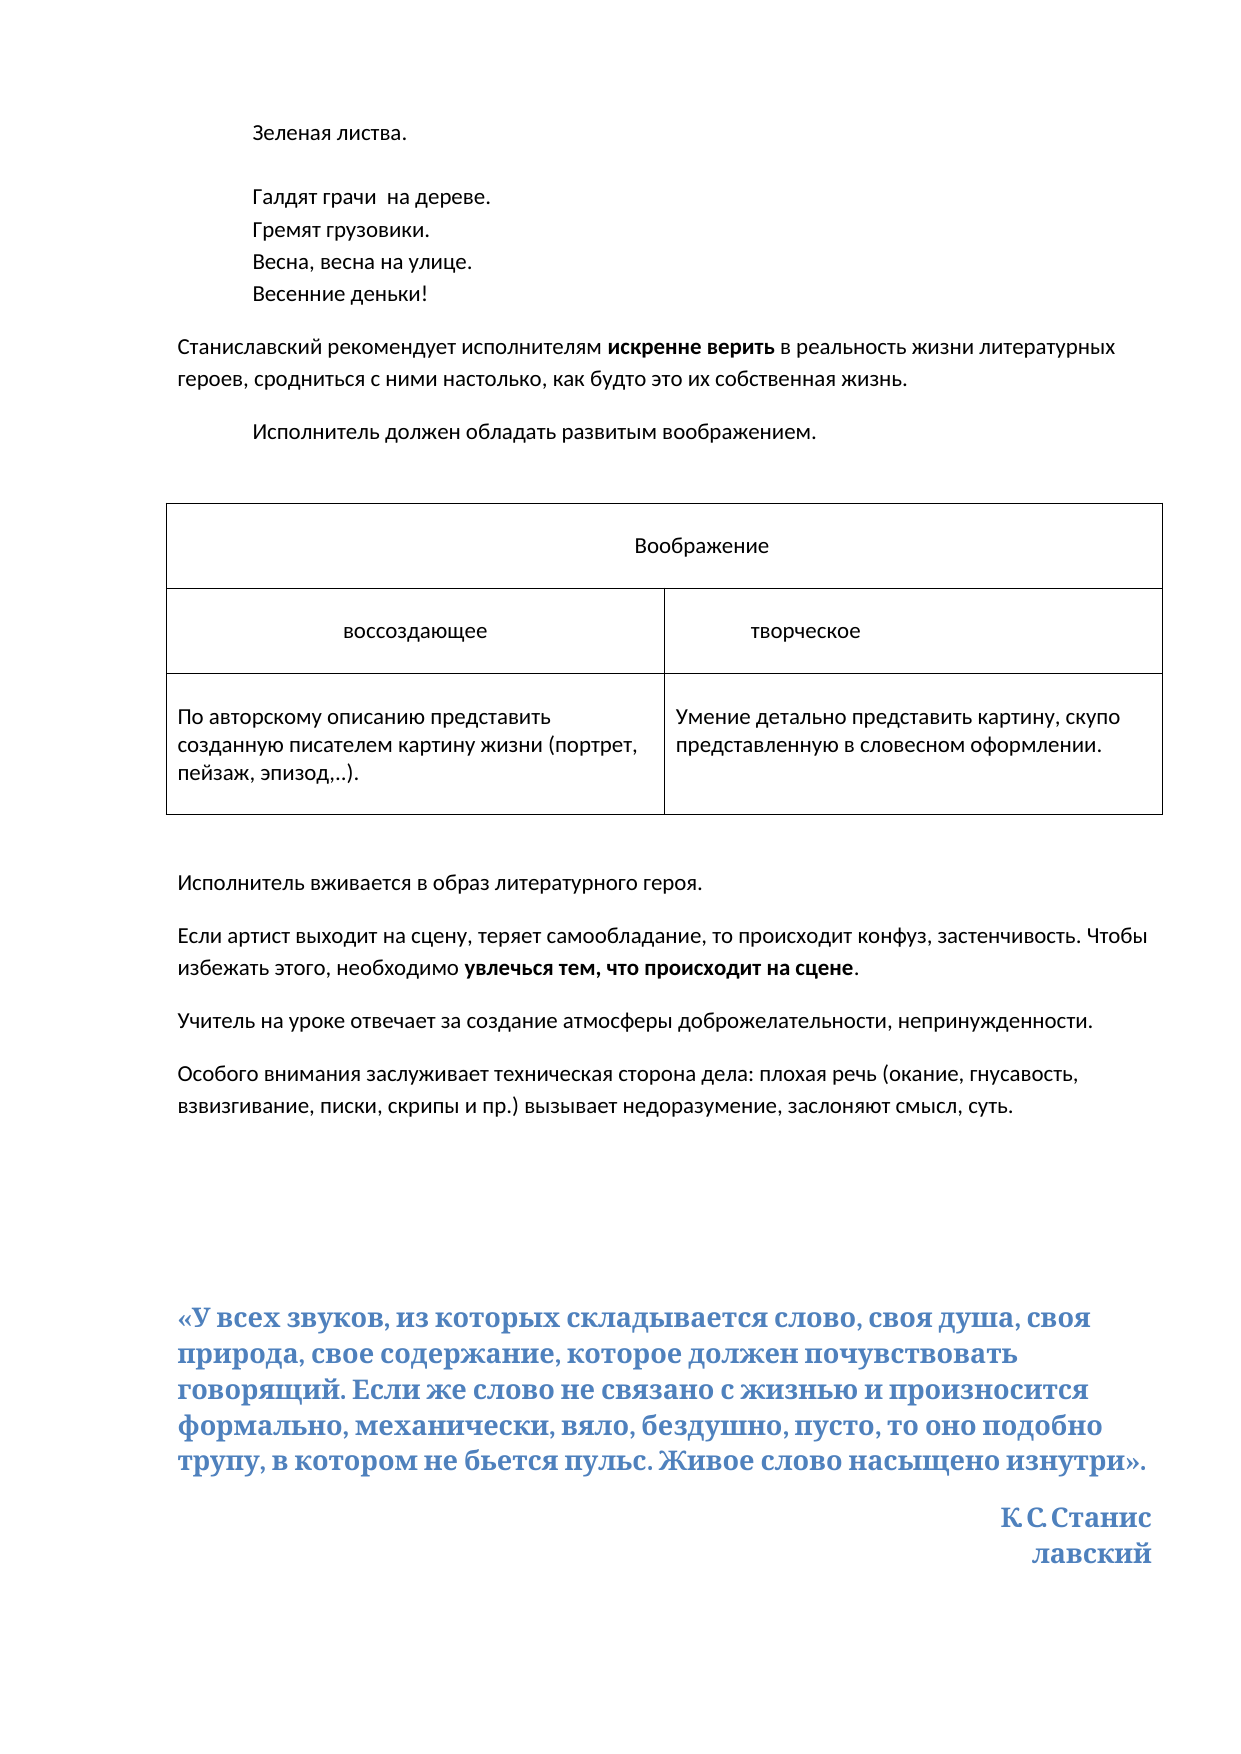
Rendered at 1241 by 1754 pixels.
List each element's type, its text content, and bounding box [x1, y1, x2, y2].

list Зеленая листва. [252, 118, 1152, 146]
table_cell Умение детально представить картину, скупо представленную в словесном оформлении. [665, 674, 1162, 814]
subtitle «У всех звуков, из которых складывается слово, своя душа, своя природа, свое содержание, которое должен почувствовать говорящий. Если же слово не связано с жизнью и произносится формально, механически, вяло, бездушно, пусто, то оно подобно трупу, в котором не бьется пульс. Живое слово насыщено изнутри». [177, 1303, 1152, 1477]
subtitle К.С.Станиславский [177, 1503, 1152, 1570]
list Гремят грузовики. [252, 215, 1152, 243]
text Особого внимания заслуживает техническая сторона дела: плохая речь (окание, гнусавость, взвизгивание, писки, скрипы и пр.) вызывает недоразумение, заслоняют смысл, суть. [177, 1059, 1152, 1119]
table_cell творческое [665, 589, 1162, 673]
list Весенние деньки! [252, 279, 1152, 307]
list Галдят грачи на дереве. [252, 182, 1152, 211]
text Исполнитель вживается в образ литературного героя. [177, 868, 1152, 896]
table_cell воссоздающее [167, 589, 664, 673]
table_header Воображение [167, 504, 1162, 588]
text Станиславский рекомендует исполнителям искренне верить в реальность жизни литературных героев, сродниться с ними настолько, как будто это их собственная жизнь. [177, 332, 1152, 392]
table_cell По авторскому описанию представить созданную писателем картину жизни (портрет, пейзаж, эпизод,..). [167, 674, 664, 814]
list Весна, весна на улице. [252, 247, 1152, 275]
list Исполнитель должен обладать развитым воображением. [252, 417, 1152, 445]
text Учитель на уроке отвечает за создание атмосферы доброжелательности, непринужденности. [177, 1006, 1152, 1034]
text Если артист выходит на сцену, теряет самообладание, то происходит конфуз, застенчивость. Чтобы избежать этого, необходимо увлечься тем, что происходит на сцене. [177, 921, 1152, 981]
